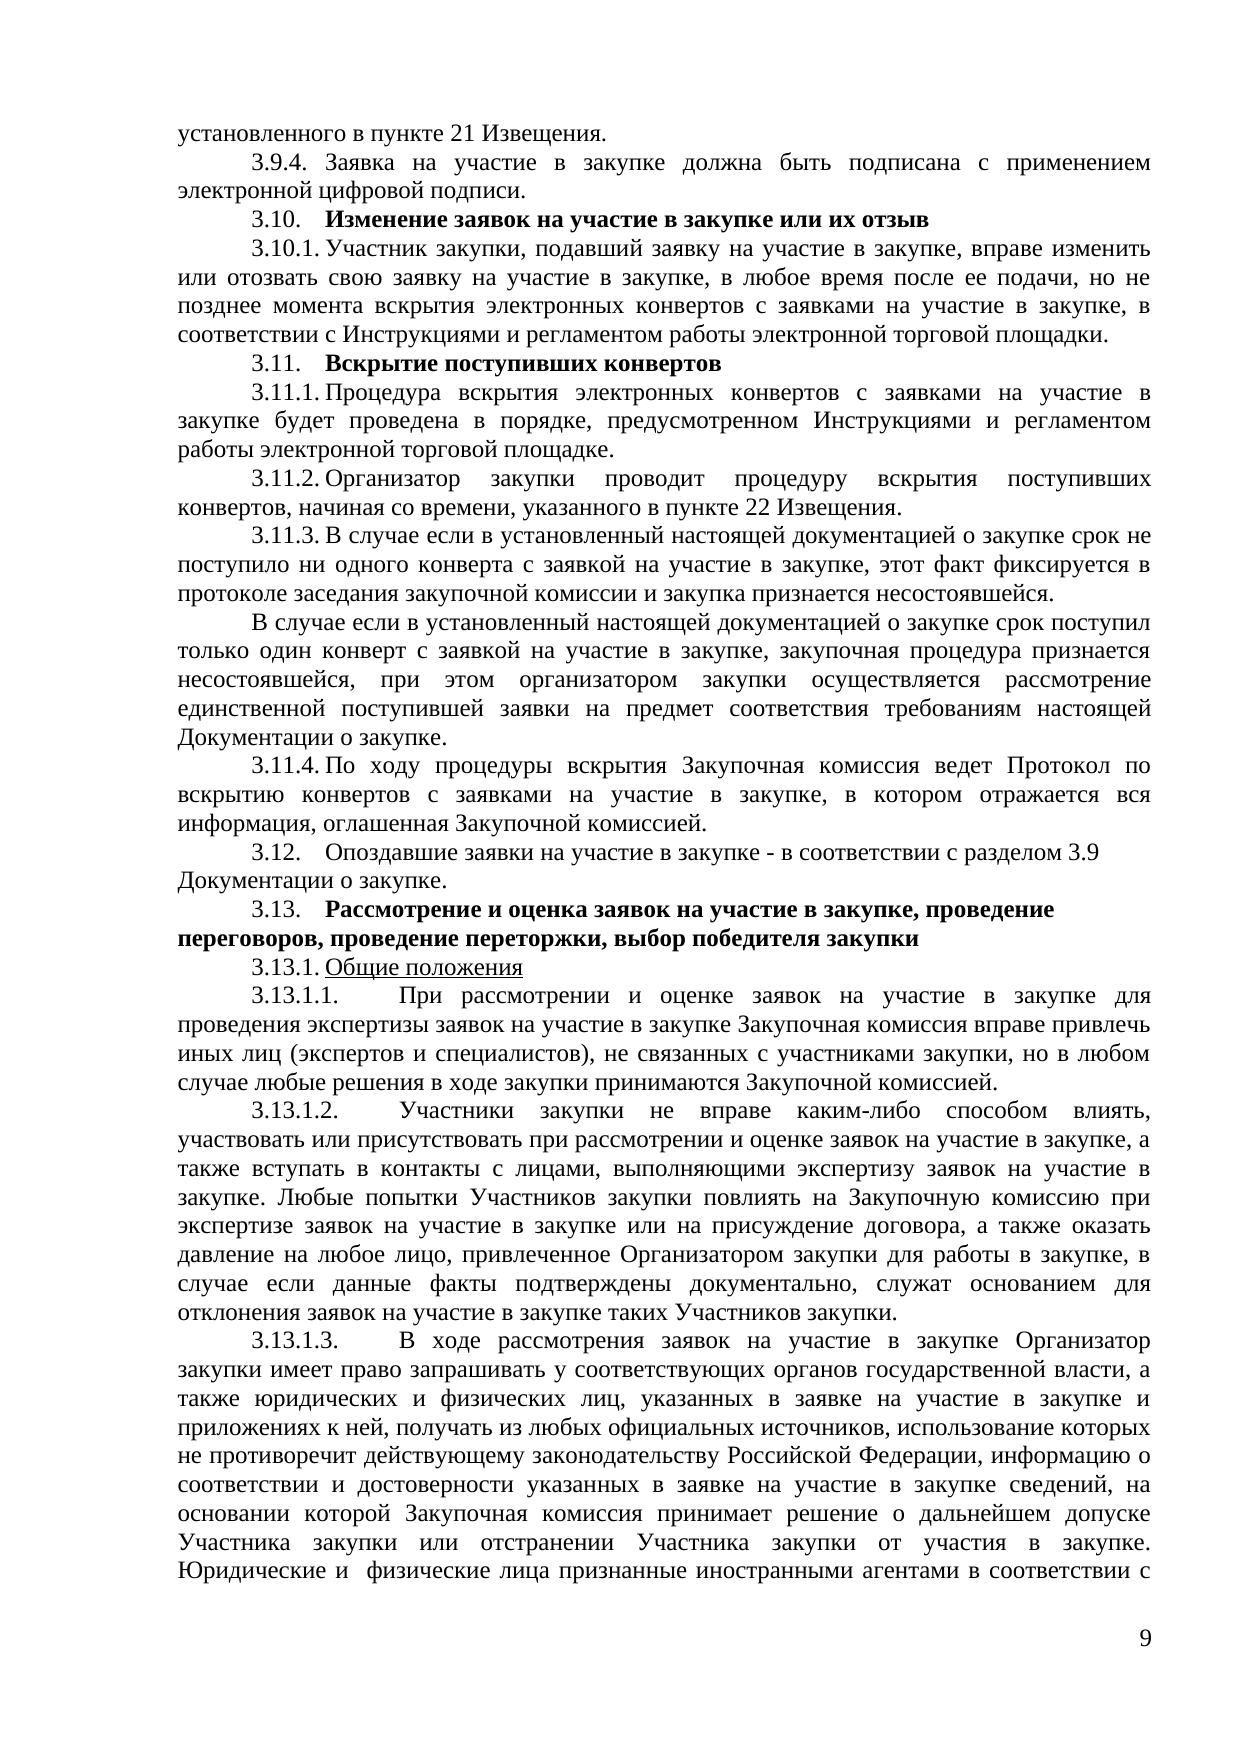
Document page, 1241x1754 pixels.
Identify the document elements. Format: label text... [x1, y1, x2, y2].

list По ходу процедуры вскрытия Закупочная комиссия ведет Протокол по вскрытию конвертов с заявками на участие в закупке, в котором отражается вся информация, оглашенная Закупочной комиссией. [177, 751, 1152, 837]
list Процедура вскрытия электронных конвертов с заявками на участие в закупке будет проведена в порядке, предусмотренном Инструкциями и регламентом работы электронной торговой площадке. [177, 377, 1152, 463]
list Заявка на участие в закупке должна быть подписана с применением электронной цифровой подписи. [177, 147, 1152, 204]
list Рассмотрение и оценка заявок на участие в закупке, проведение переговоров, проведение переторжки, выбор победителя закупки [177, 894, 1152, 952]
list В случае если в установленный настоящей документацией о закупке срок поступил только один конверт с заявкой на участие в закупке, закупочная процедура признается несостоявшейся, при этом организатором закупки осуществляется рассмотрение единственной поступившей заявки на предмет соответствия требованиям настоящей Документации о закупке. [177, 607, 1152, 751]
list Общие положения [177, 952, 1152, 981]
list При рассмотрении и оценке заявок на участие в закупке для проведения экспертизы заявок на участие в закупке Закупочная комиссия вправе привлечь иных лиц (экспертов и специалистов), не связанных с участниками закупки, но в любом случае любые решения в ходе закупки принимаются Закупочной комиссией. [177, 981, 1152, 1096]
list Участник закупки, подавший заявку на участие в закупке, вправе изменить или отозвать свою заявку на участие в закупке, в любое время после ее подачи, но не позднее момента вскрытия электронных конвертов с заявками на участие в закупке, в соответствии с Инструкциями и регламентом работы электронной торговой площадки. [177, 233, 1152, 348]
list Вскрытие поступивших конвертов [177, 348, 1152, 377]
list Организатор закупки проводит процедуру вскрытия поступивших конвертов, начиная со времени, указанного в пункте 22 Извещения. [177, 463, 1152, 521]
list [177, 1326, 1152, 1584]
list Изменение заявок на участие в закупке или их отзыв [177, 204, 1152, 233]
list В случае если в установленный настоящей документацией о закупке срок не поступило ни одного конверта с заявкой на участие в закупке, этот факт фиксируется в протоколе заседания закупочной комиссии и закупка признается несостоявшейся. [177, 521, 1152, 607]
list Участники закупки не вправе каким-либо способом влиять, участвовать или присутствовать при рассмотрении и оценке заявок на участие в закупке, а также вступать в контакты с лицами, выполняющими экспертизу заявок на участие в закупке. Любые попытки Участников закупки повлиять на Закупочную комиссию при экспертизе заявок на участие в закупке или на присуждение договора, а также оказать давление на любое лицо, привлеченное Организатором закупки для работы в закупке, в случае если данные факты подтверждены документально, служат основанием для отклонения заявок на участие в закупке таких Участников закупки. [177, 1096, 1152, 1326]
list Опоздавшие заявки на участие в закупке - в соответствии с разделом 3.9 Документации о закупке. [177, 837, 1152, 894]
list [177, 118, 1152, 147]
